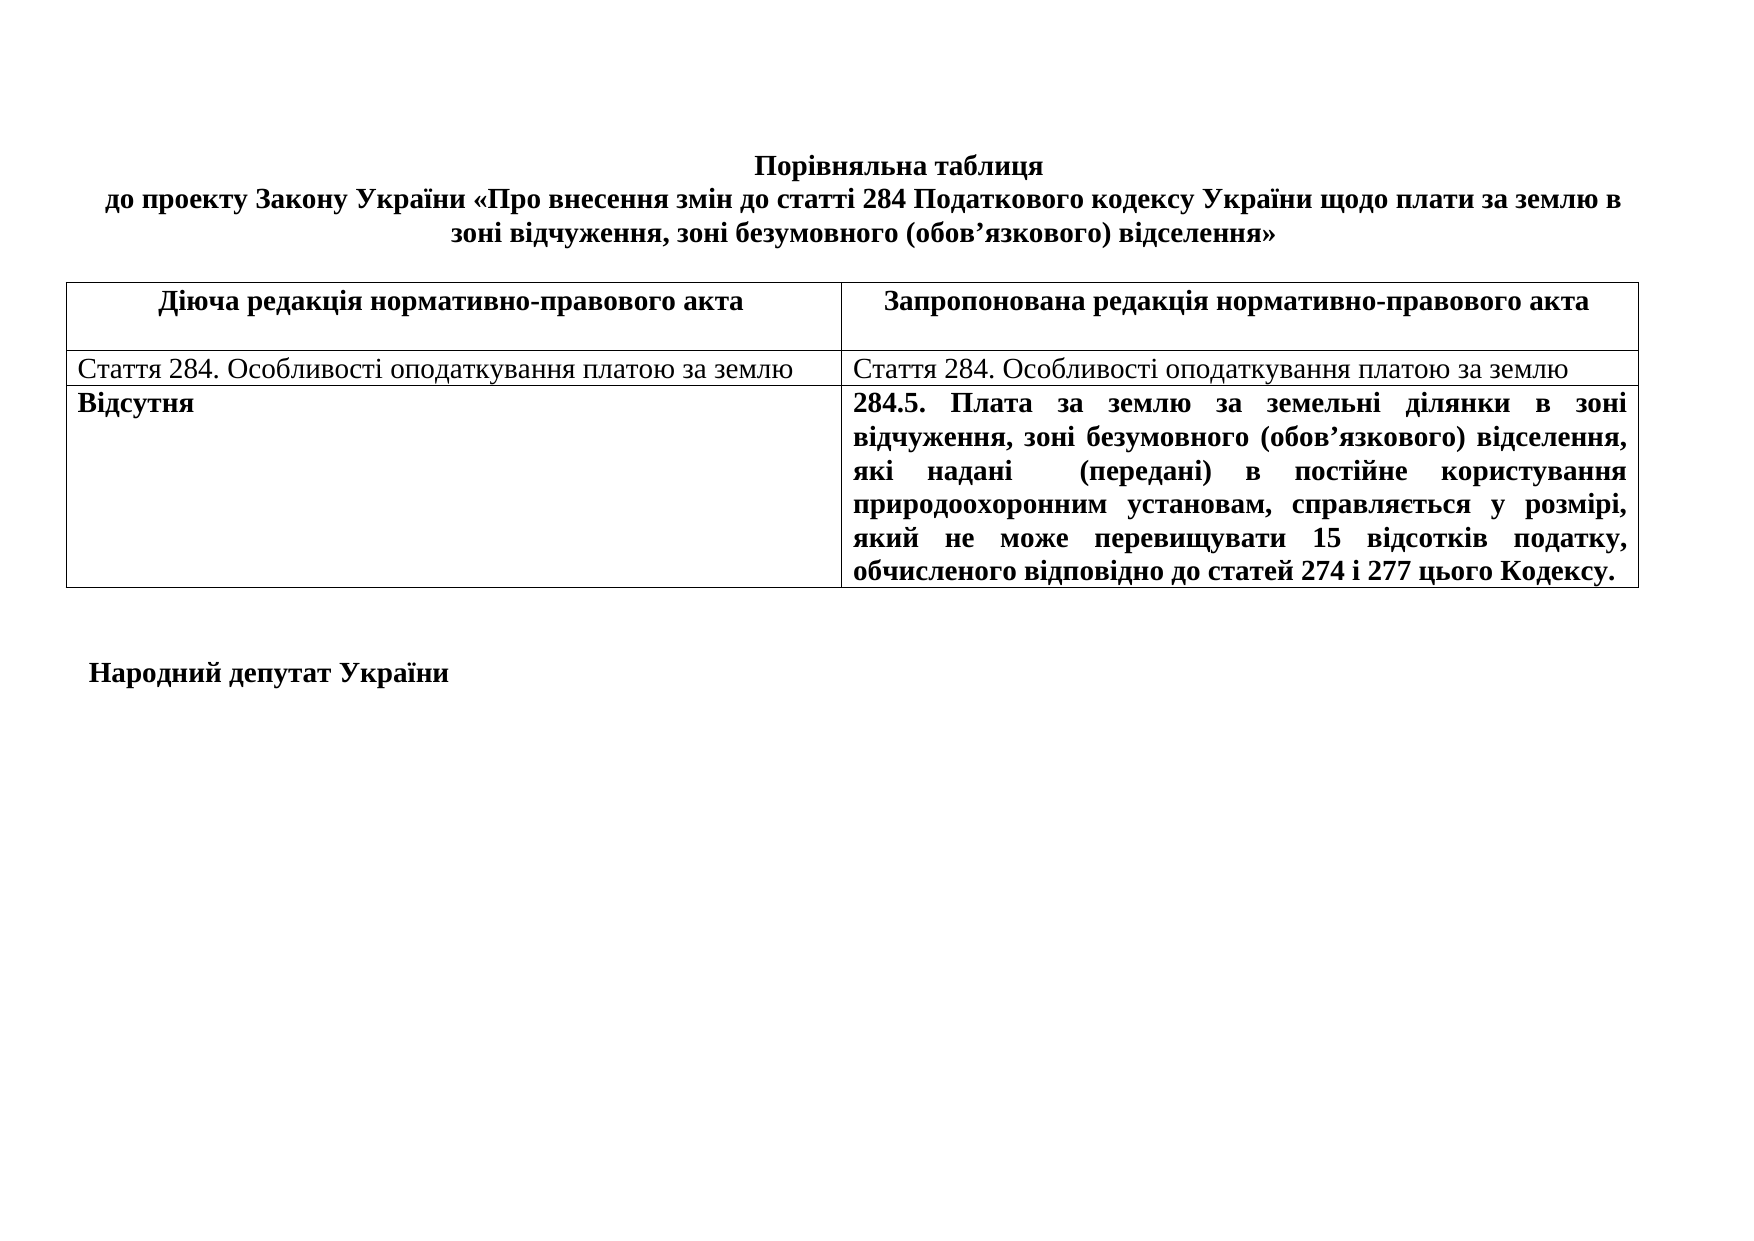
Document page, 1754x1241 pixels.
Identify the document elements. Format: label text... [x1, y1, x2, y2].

table_header Діюча редакція нормативно-правового акта [67, 283, 841, 350]
text Порівняльна таблиця [88, 148, 1665, 181]
text до проекту Закону України «Про внесення змін до статті 284 Податкового кодексу України щодо плати за землю в зоні відчуження, зоні безумовного (обов’язкового) відселення» [88, 181, 1639, 248]
table_cell 284.5. Плата за землю за земельні ділянки в зоні відчуження, зоні безумовного (обов’язкового) відселення, які надані (передані) в постійне користування природоохоронним установам, справляється у розмірі, який не може перевищувати 15 відсотків податку, обчисленого відповідно до статей 274 і 277 цього Кодексу. [842, 386, 1638, 587]
table_cell Стаття 284. Особливості оподаткування платою за землю [67, 351, 841, 384]
table_cell Стаття 284. Особливості оподаткування платою за землю [842, 351, 1638, 384]
table_header Запропонована редакція нормативно-правового акта [842, 283, 1638, 350]
text Народний депутат України [88, 655, 1665, 688]
table_cell Відсутня [67, 386, 841, 587]
